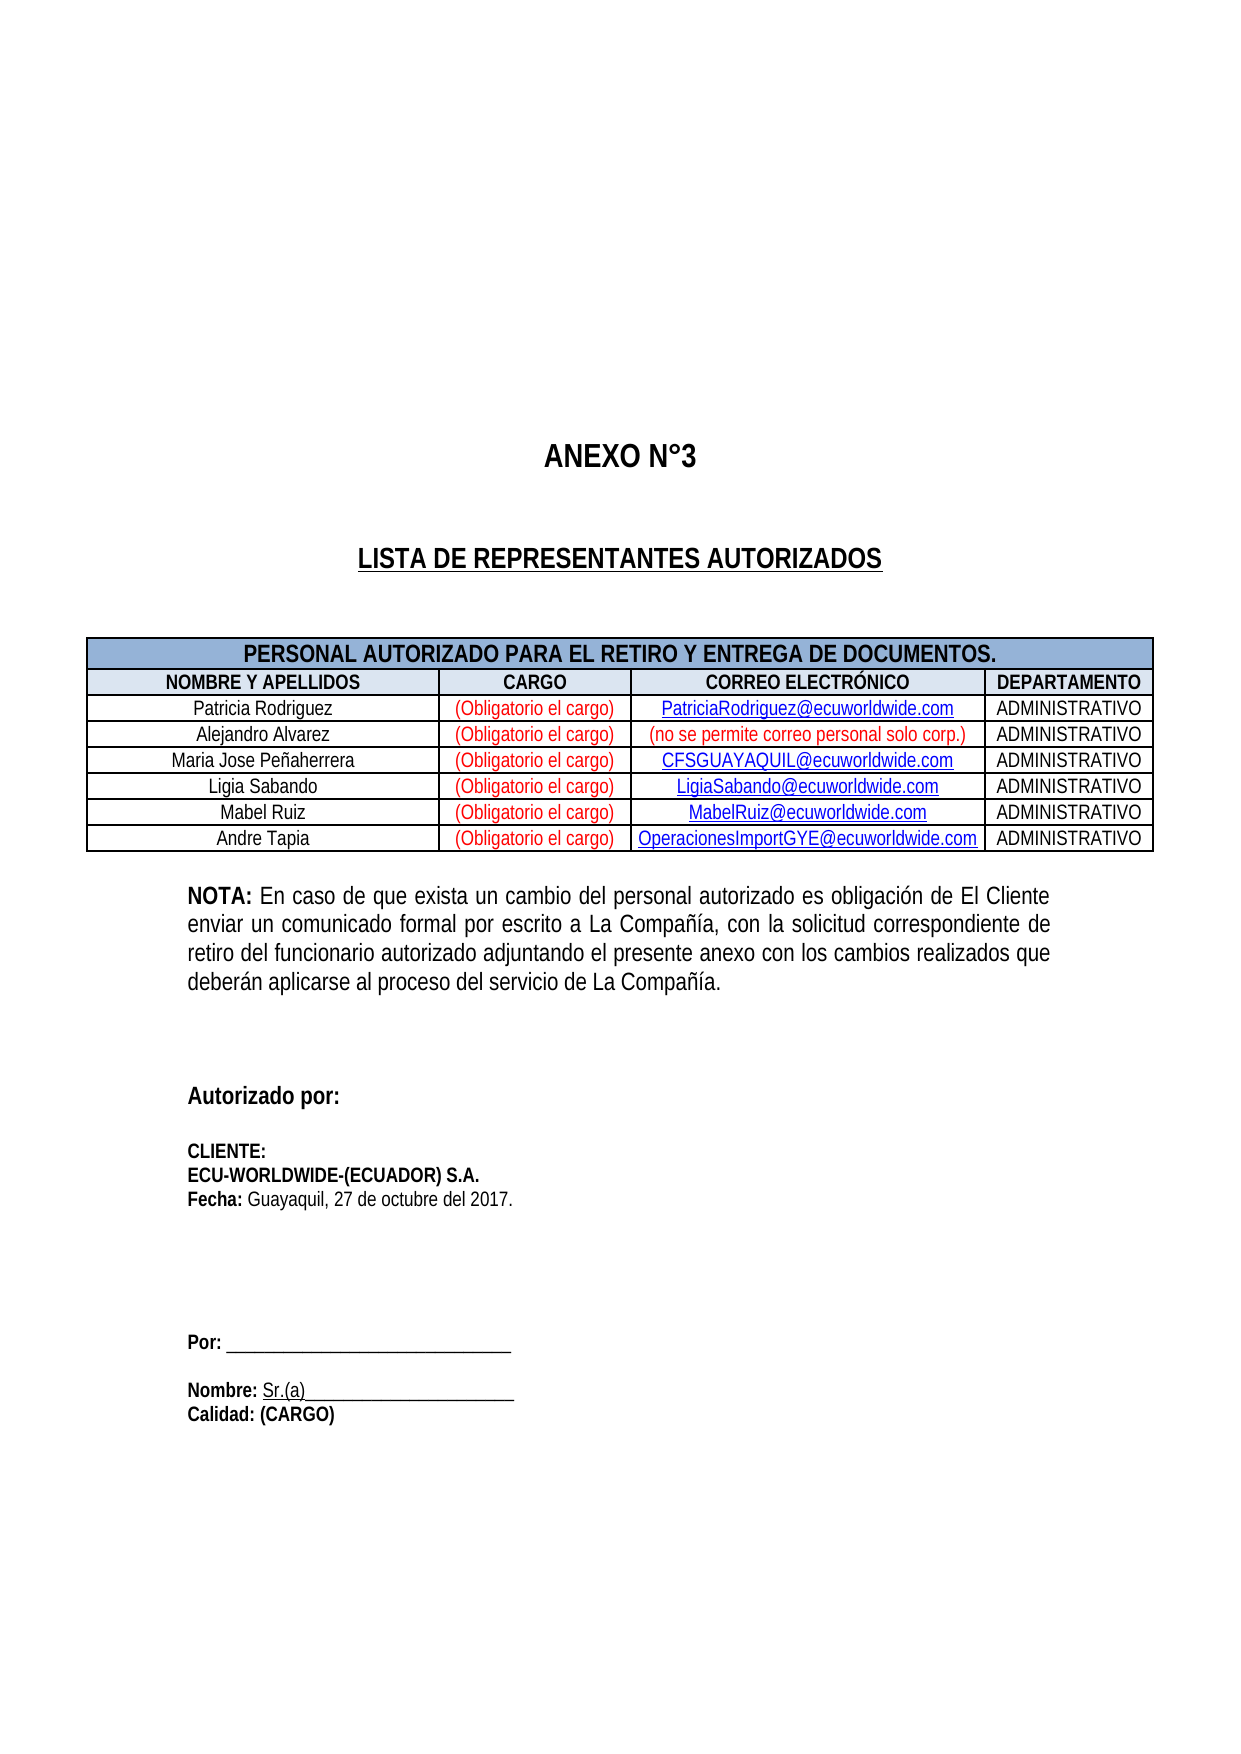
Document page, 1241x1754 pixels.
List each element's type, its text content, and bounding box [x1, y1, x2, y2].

table_cell ADMINISTRATIVO [986, 748, 1152, 772]
table_cell Mabel Ruiz [88, 800, 438, 824]
table_cell (Obligatorio el cargo) [440, 826, 630, 850]
table_cell ADMINISTRATIVO [986, 826, 1152, 850]
table_cell (Obligatorio el cargo) [440, 748, 630, 772]
table_cell Alejandro Alvarez [88, 722, 438, 746]
text Fecha: Guayaquil, 27 de octubre del 2017. [187, 1187, 1053, 1211]
table_cell MabelRuiz@ecuworldwide.com [632, 800, 984, 824]
table_cell NOMBRE Y APELLIDOS [88, 670, 438, 694]
table_cell CORREO ELECTRÓNICO [632, 670, 984, 694]
table_cell (no se permite correo personal solo corp.) [632, 722, 984, 746]
table_cell Maria Jose Peñaherrera [88, 748, 438, 772]
table_cell Ligia Sabando [88, 774, 438, 798]
text Calidad: (CARGO) [187, 1402, 1053, 1426]
table_cell Patricia Rodriguez [88, 696, 438, 720]
table_cell (Obligatorio el cargo) [440, 800, 630, 824]
table_cell (Obligatorio el cargo) [440, 774, 630, 798]
table_cell LigiaSabando@ecuworldwide.com [632, 774, 984, 798]
text ANEXO N°3 [187, 436, 1053, 475]
text ECU-WORLDWIDE-(ECUADOR) S.A. [187, 1163, 1053, 1187]
table_cell (Obligatorio el cargo) [440, 722, 630, 746]
table_cell ADMINISTRATIVO [986, 774, 1152, 798]
table_cell Andre Tapia [88, 826, 438, 850]
table_cell ADMINISTRATIVO [986, 722, 1152, 746]
text NOTA: En caso de que exista un cambio del personal autorizado es obligación de El Cliente enviar un comunicado formal por escrito a La Compañía, con la solicitud correspondiente de retiro del funcionario autorizado adjuntando el presente anexo con los cambios realizados que deberán aplicarse al proceso del servicio de La Compañía. [187, 881, 1053, 995]
table_cell OperacionesImportGYE@ecuworldwide.com [632, 826, 984, 850]
table_cell DEPARTAMENTO [986, 670, 1152, 694]
table_cell ADMINISTRATIVO [986, 800, 1152, 824]
table_cell CARGO [440, 670, 630, 694]
table_header PERSONAL AUTORIZADO PARA EL RETIRO Y ENTREGA DE DOCUMENTOS. [88, 639, 1152, 668]
table_cell (Obligatorio el cargo) [440, 696, 630, 720]
table_cell CFSGUAYAQUIL@ecuworldwide.com [632, 748, 984, 772]
text LISTA DE REPRESENTANTES AUTORIZADOS [187, 542, 1053, 575]
text Autorizado por: [187, 1081, 1053, 1110]
text CLIENTE: [187, 1139, 1053, 1163]
text Por: ______________________________ [187, 1330, 1053, 1354]
table_cell ADMINISTRATIVO [986, 696, 1152, 720]
table_cell PatriciaRodriguez@ecuworldwide.com [632, 696, 984, 720]
text Nombre: Sr.(a)______________________ [187, 1378, 1053, 1402]
